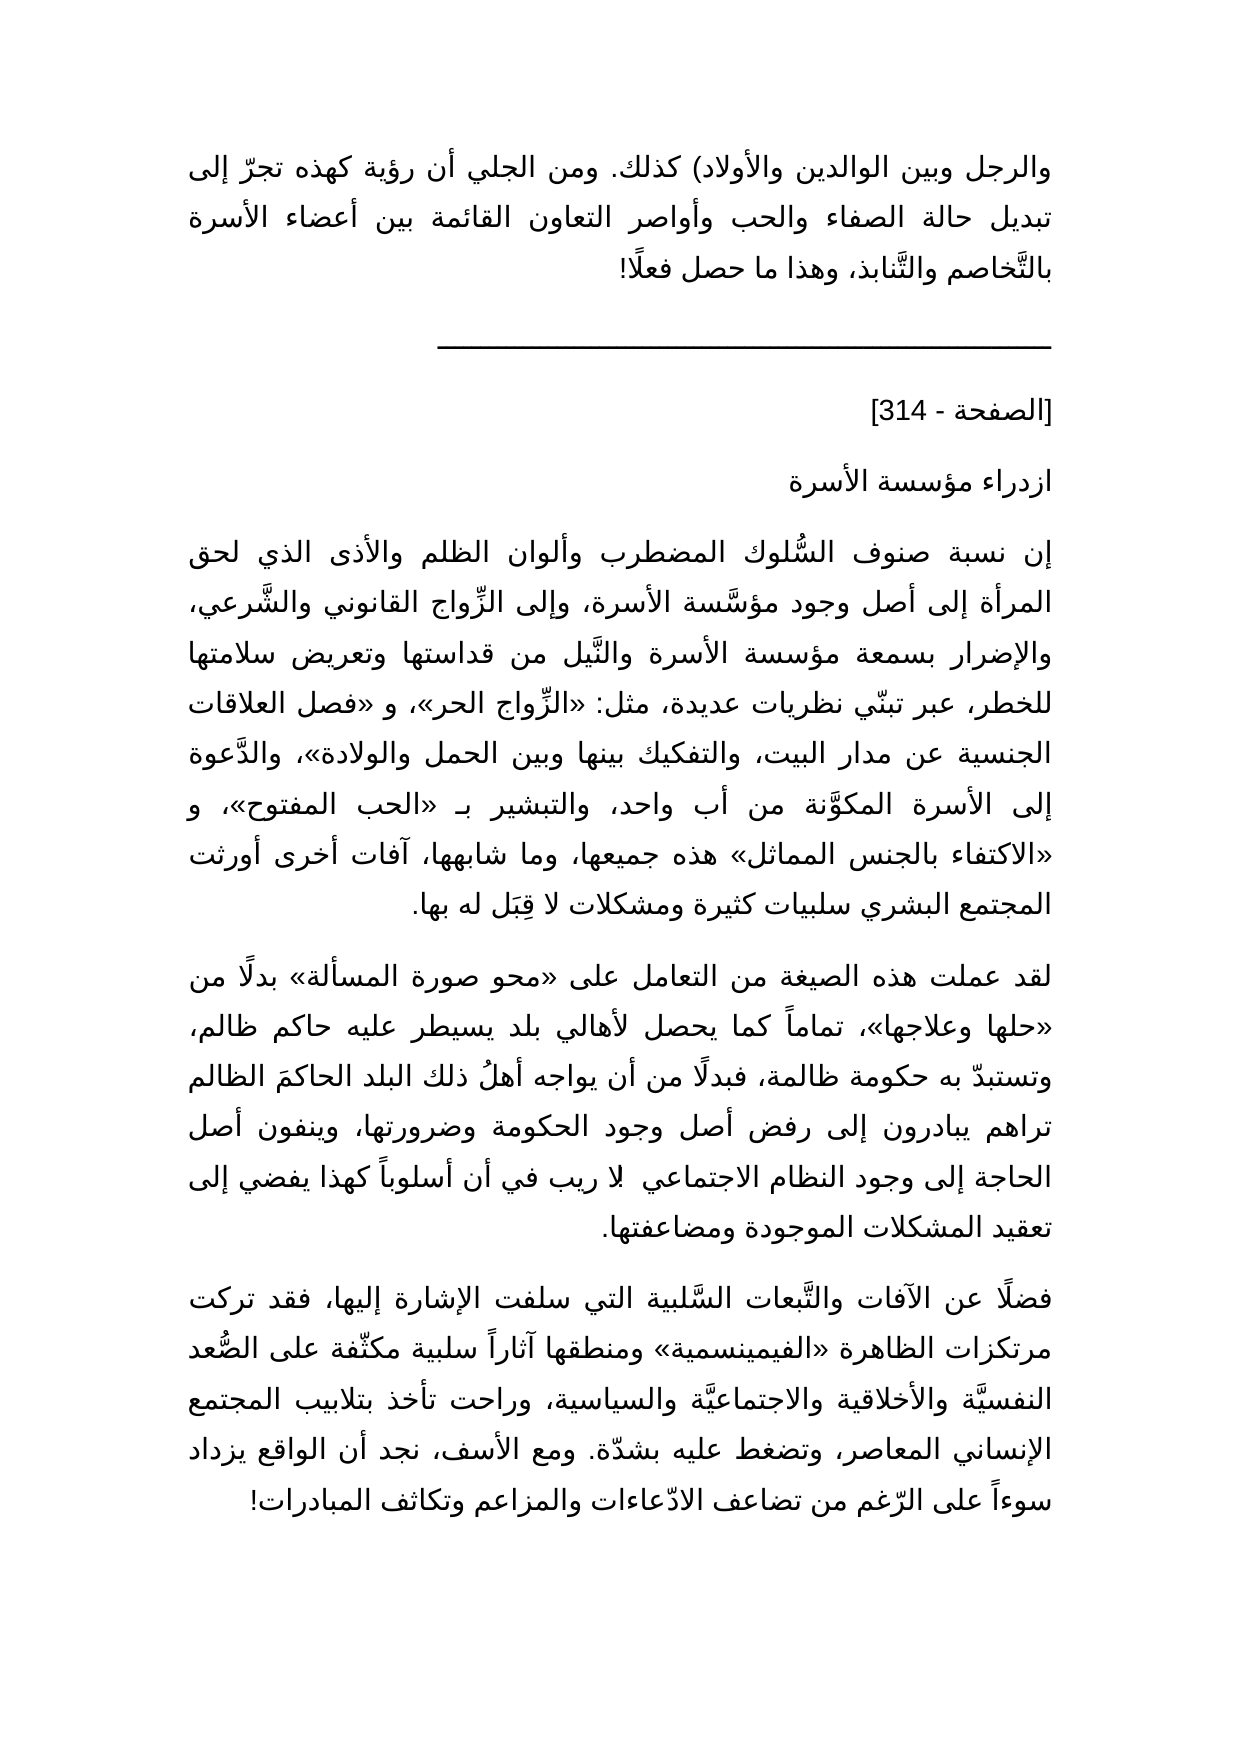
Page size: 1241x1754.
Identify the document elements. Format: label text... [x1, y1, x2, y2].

text ازدراء مؤسسة الأسرة [187, 464, 1053, 498]
text ــــــــــــــــــــــــــــــــــــــــــــــــــــــــــــــــــــــــ [187, 322, 1053, 355]
text إن نسبة صنوف السُّلوك المضطرب وألوان الظلم والأذى الذي لحق المرأة إلى أصل وجود مؤسَّسة الأسرة، وإلى الزِّواج القانوني والشَّرعي، والإضرار بسمعة مؤسسة الأسرة والنَّيل من قداستها وتعريض سلامتها للخطر، عبر تبنّي نظريات عديدة، مثل: «الزِّواج الحر»، و «فصل العلاقات الجنسية عن مدار البيت، والتفكيك بينها وبين الحمل والولادة»، والدَّعوة إلى الأسرة المكوَّنة من أب واحد، والتبشير بـ «الحب المفتوح»، و «الاكتفاء بالجنس المماثل» هذه جميعها، وما شابهها، آفات أخرى أورثت المجتمع البشري سلبيات كثيرة ومشكلات لا قِبَل له بها. [187, 535, 1053, 921]
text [187, 150, 1053, 284]
text فضلًا عن الآفات والتَّبعات السَّلبية التي سلفت الإشارة إليها، فقد تركت مرتكزات الظاهرة «الفيمينسمية» ومنطقها آثاراً سلبية مكثّفة على الصُّعد النفسيَّة والأخلاقية والاجتماعيَّة والسياسية، وراحت تأخذ بتلابيب المجتمع الإنساني المعاصر، وتضغط عليه بشدّة. ومع الأسف، نجد أن الواقع يزداد سوءاً على الرّغم من تضاعف الادّعاءات والمزاعم وتكاثف المبادرات! [187, 1281, 1053, 1516]
text لقد عملت هذه الصيغة من التعامل على «محو صورة المسألة» بدلًا من «حلها وعلاجها»، تماماً كما يحصل لأهالي بلد يسيطر عليه حاكم ظالم، وتستبدّ به حكومة ظالمة، فبدلًا من أن يواجه أهلُ ذلك البلد الحاكمَ الظالم تراهم يبادرون إلى رفض أصل وجود الحكومة وضرورتها، وينفون أصل الحاجة إلى وجود النظام الاجتماعي! لا ريب في أن أسلوباً كهذا يفضي إلى تعقيد المشكلات الموجودة ومضاعفتها. [187, 958, 1053, 1244]
text [الصفحة - 314] [187, 393, 1053, 426]
